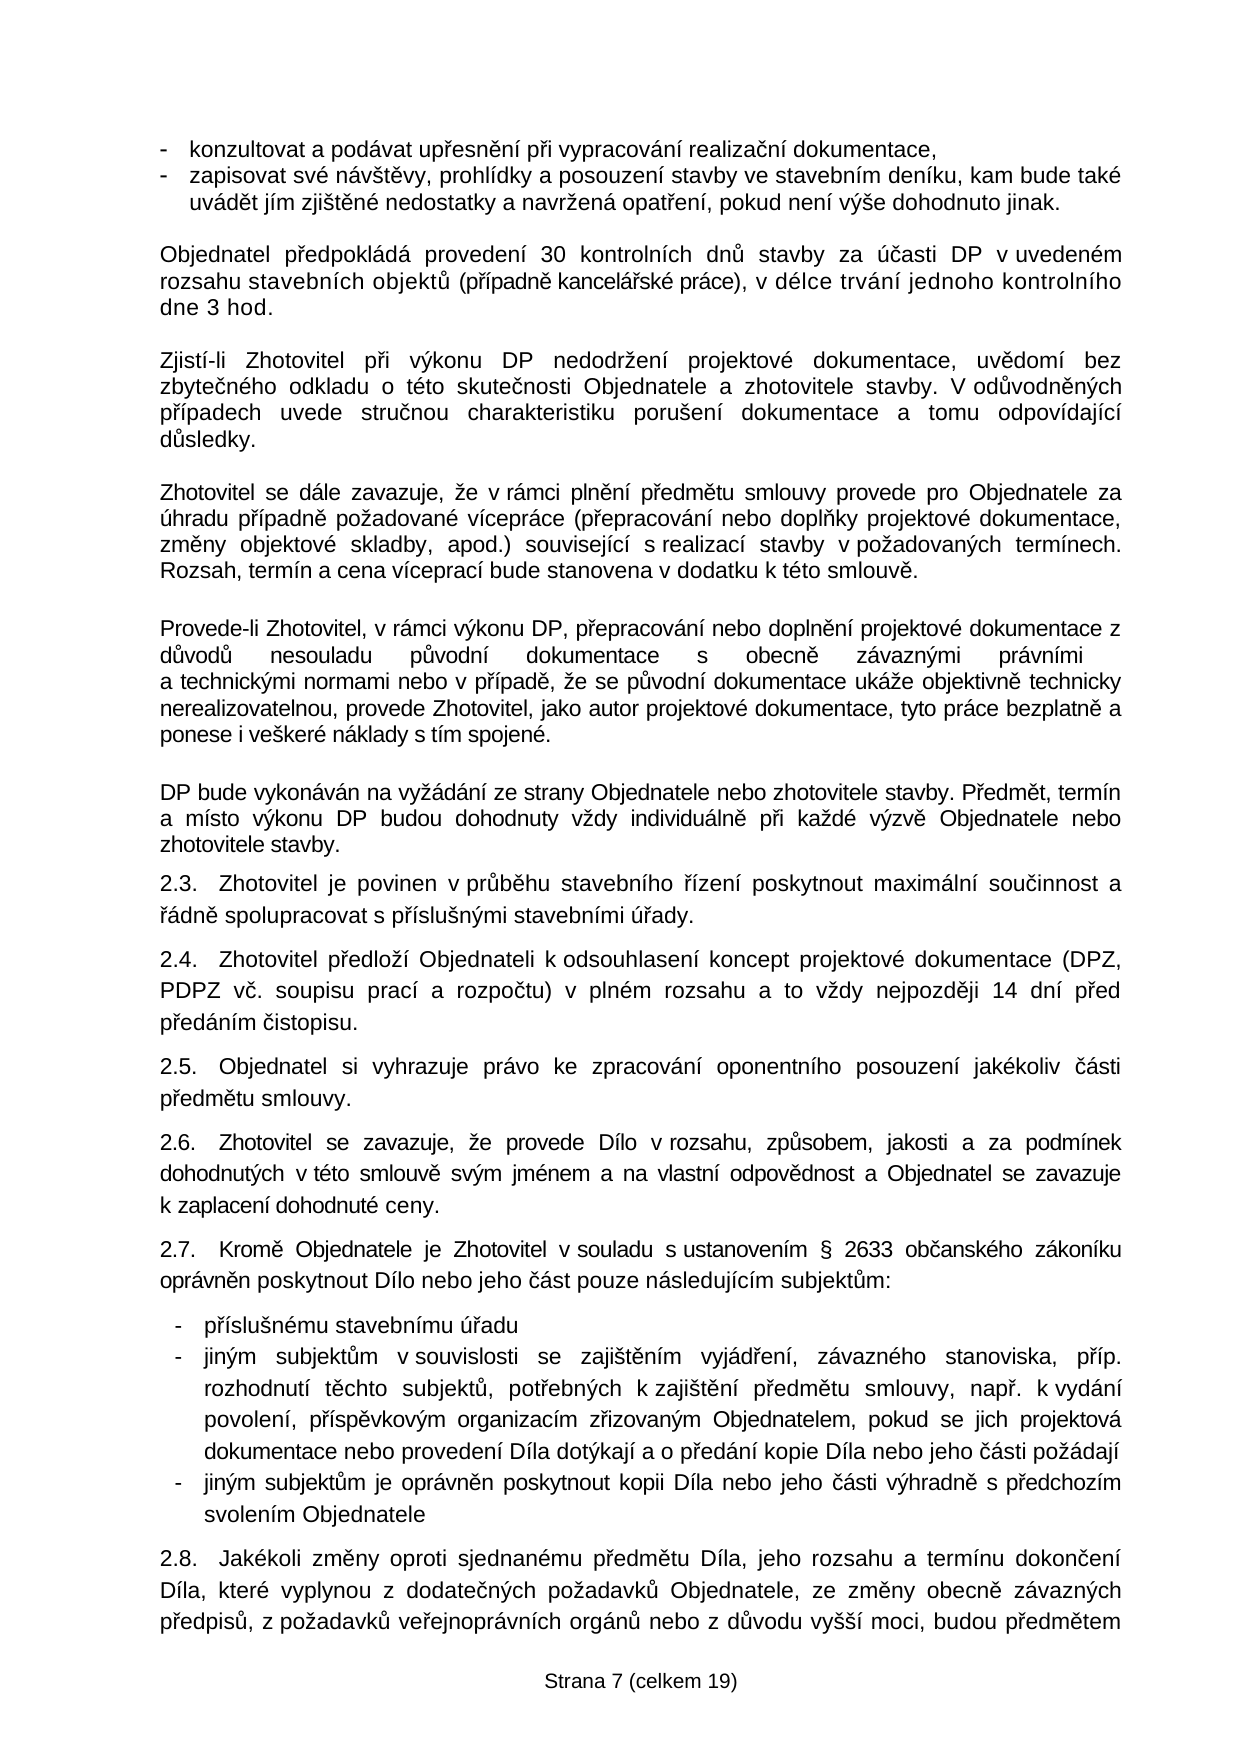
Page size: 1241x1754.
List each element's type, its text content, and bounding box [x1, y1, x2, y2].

list Objednatel si vyhrazuje právo ke zpracování oponentního posouzení jakékoliv části předmětu smlouvy. [159, 1053, 1122, 1111]
list Kromě Objednatele je Zhotovitel v souladu s ustanovením § 2633 občanského zákoníku oprávněn poskytnout Dílo nebo jeho část pouze následujícím subjektům: [159, 1236, 1122, 1294]
text Objednatel předpokládá provedení 30 kontrolních dnů stavby za účasti DP v uvedeném rozsahu stavebních objektů (případně kancelářské práce), v délce trvání jednoho kontrolního dne 3 hod. [159, 241, 1122, 320]
text Zjistí-li Zhotovitel při výkonu DP nedodržení projektové dokumentace, uvědomí bez zbytečného odkladu o této skutečnosti Objednatele a zhotovitele stavby. V odůvodněných případech uvede stručnou charakteristiku porušení dokumentace a tomu odpovídající důsledky. [159, 347, 1122, 452]
text Provede-li Zhotovitel, v rámci výkonu DP, přepracování nebo doplnění projektové dokumentace z důvodů nesouladu původní dokumentace s obecně závaznými právními a technickými normami nebo v případě, že se původní dokumentace ukáže objektivně technicky nerealizovatelnou, provede Zhotovitel, jako autor projektové dokumentace, tyto práce bezplatně a ponese i veškeré náklady s tím spojené. [159, 615, 1122, 747]
list Zhotovitel předloží Objednateli k odsouhlasení koncept projektové dokumentace (DPZ, PDPZ vč. soupisu prací a rozpočtu) v plném rozsahu a to vždy nejpozději 14 dní před předáním čistopisu. [159, 946, 1122, 1035]
list jiným subjektům je oprávněn poskytnout kopii Díla nebo jeho části výhradně s předchozím svolením Objednatele [174, 1469, 1122, 1527]
list Zhotovitel je povinen v průběhu stavebního řízení poskytnout maximální součinnost a řádně spolupracovat s příslušnými stavebními úřady. [159, 870, 1122, 928]
list Zhotovitel se zavazuje, že provede Dílo v rozsahu, způsobem, jakosti a za podmínek dohodnutých v této smlouvě svým jménem a na vlastní odpovědnost a Objednatel se zavazuje k zaplacení dohodnuté ceny. [159, 1129, 1122, 1218]
list zapisovat své návštěvy, prohlídky a posouzení stavby ve stavebním deníku, kam bude také uvádět jím zjištěné nedostatky a navržená opatření, pokud není výše dohodnuto jinak. [159, 162, 1122, 215]
list konzultovat a podávat upřesnění při vypracování realizační dokumentace, [159, 136, 1122, 162]
list příslušnému stavebnímu úřadu [174, 1312, 1122, 1338]
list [159, 1545, 1122, 1634]
text Zhotovitel se dále zavazuje, že v rámci plnění předmětu smlouvy provede pro Objednatele za úhradu případně požadované vícepráce (přepracování nebo doplňky projektové dokumentace, změny objektové skladby, apod.) související s realizací stavby v požadovaných termínech. Rozsah, termín a cena víceprací bude stanovena v dodatku k této smlouvě. [159, 478, 1122, 584]
list jiným subjektům v souvislosti se zajištěním vyjádření, závazného stanoviska, příp. rozhodnutí těchto subjektů, potřebných k zajištění předmětu smlouvy, např. k vydání povolení, příspěvkovým organizacím zřizovaným Objednatelem, pokud se jich projektová dokumentace nebo provedení Díla dotýkají a o předání kopie Díla nebo jeho části požádají [174, 1343, 1122, 1464]
text DP bude vykonáván na vyžádání ze strany Objednatele nebo zhotovitele stavby. Předmět, termín a místo výkonu DP budou dohodnuty vždy individuálně při každé výzvě Objednatele nebo zhotovitele stavby. [159, 779, 1122, 858]
